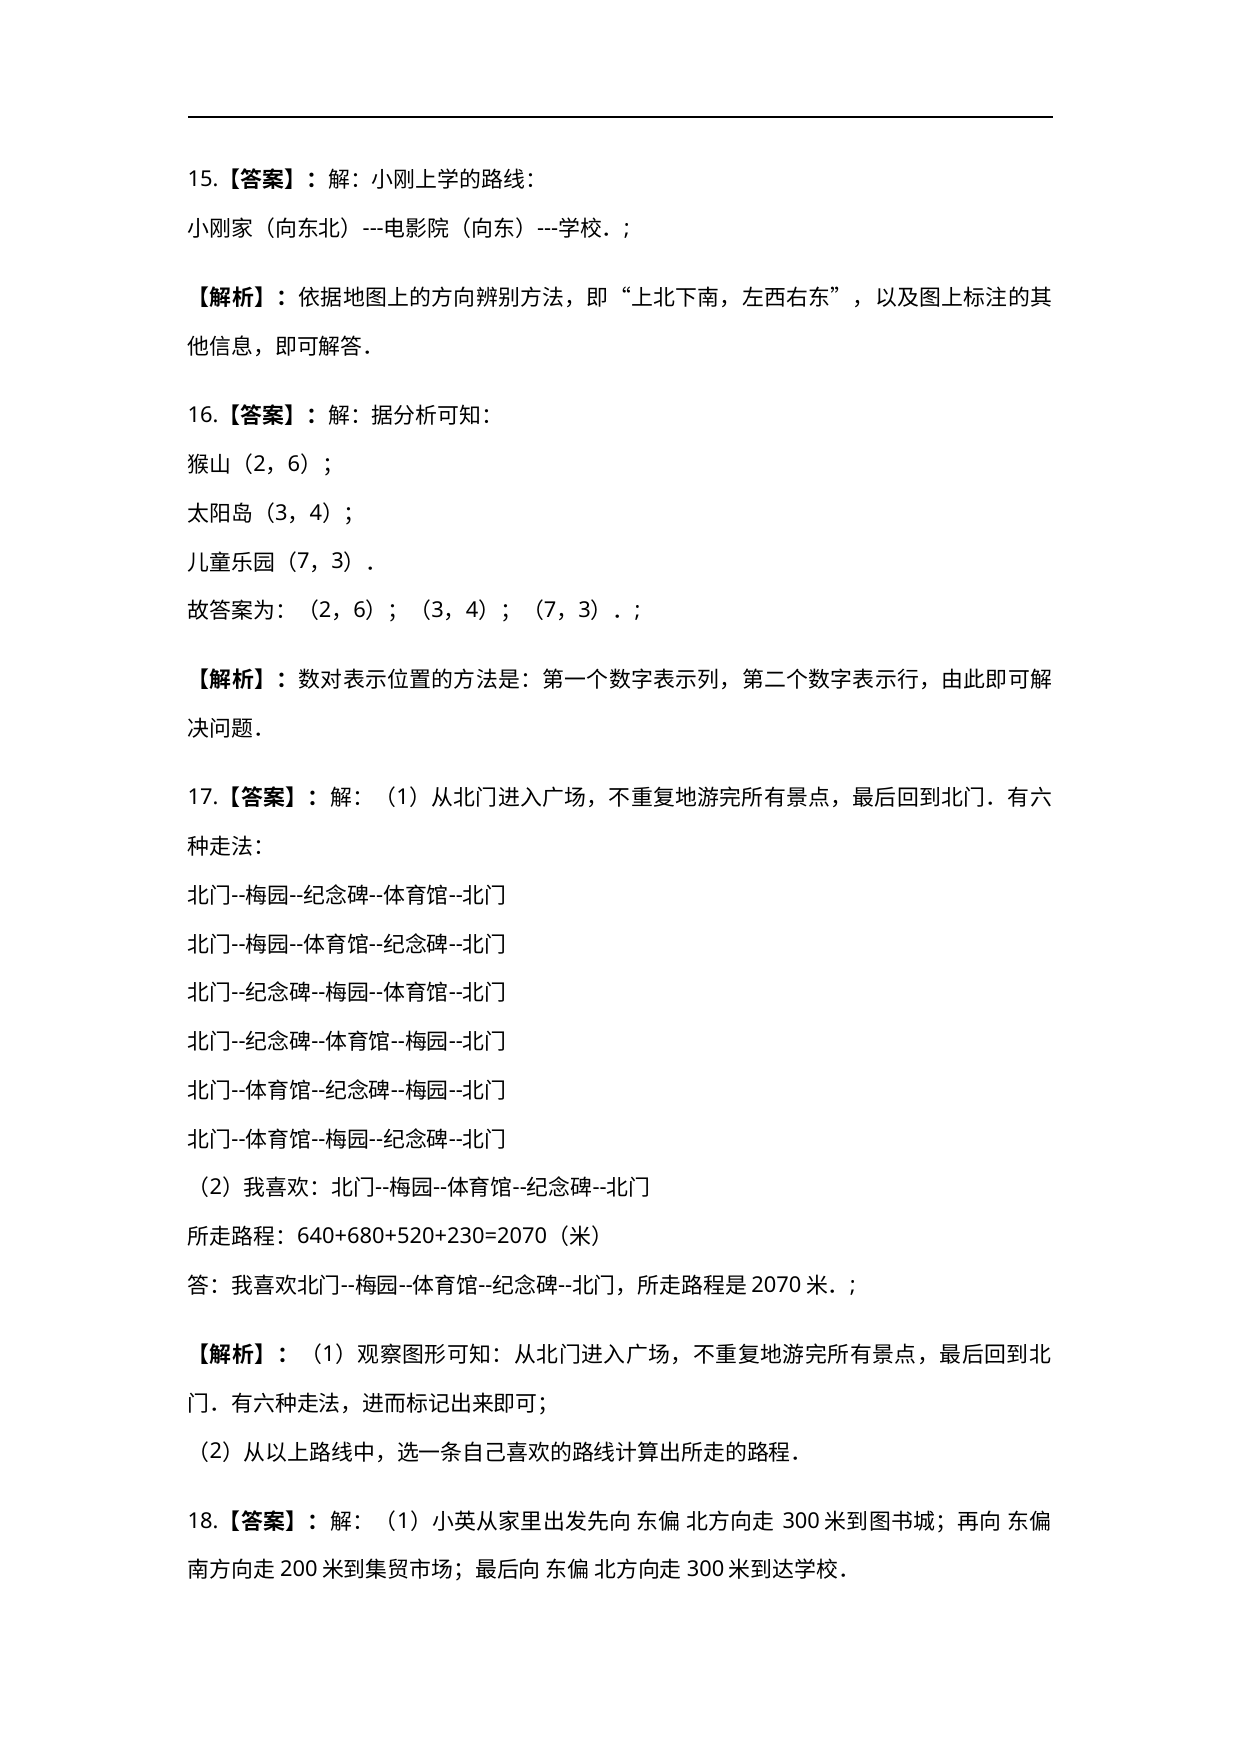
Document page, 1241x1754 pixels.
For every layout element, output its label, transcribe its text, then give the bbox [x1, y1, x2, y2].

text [187, 1503, 1053, 1584]
text 16.【答案】：解：据分析可知： 猴山（2，6）； 太阳岛（3，4）； 儿童乐园（7，3）． 故答案为：（2，6）；（3，4）；（7，3）．; [187, 398, 1053, 625]
text 15.【答案】：解：小刚上学的路线： 小刚家（向东北）---电影院（向东）---学校．; [187, 162, 1053, 243]
text 【解析】：数对表示位置的方法是：第一个数字表示列，第二个数字表示行，由此即可解决问题． [187, 662, 1053, 743]
text 17.【答案】：解：（1）从北门进入广场，不重复地游完所有景点，最后回到北门．有六种走法： 北门--梅园--纪念碑--体育馆--北门 北门--梅园--体育馆--纪念碑--北门 北门--纪念碑--梅园--体育馆--北门 北门--纪念碑--体育馆--梅园--北门 北门--体育馆--纪念碑--梅园--北门 北门--体育馆--梅园--纪念碑--北门 （2）我喜欢：北门--梅园--体育馆--纪念碑--北门 所走路程：640+680+520+230=2070（米） 答：我喜欢北门--梅园--体育馆--纪念碑--北门，所走路程是2070米．; [187, 780, 1053, 1300]
text 【解析】：（1）观察图形可知：从北门进入广场，不重复地游完所有景点，最后回到北门．有六种走法，进而标记出来即可； （2）从以上路线中，选一条自己喜欢的路线计算出所走的路程． [187, 1337, 1053, 1467]
text 【解析】：依据地图上的方向辨别方法，即“上北下南，左西右东”，以及图上标注的其他信息，即可解答． [187, 280, 1053, 361]
